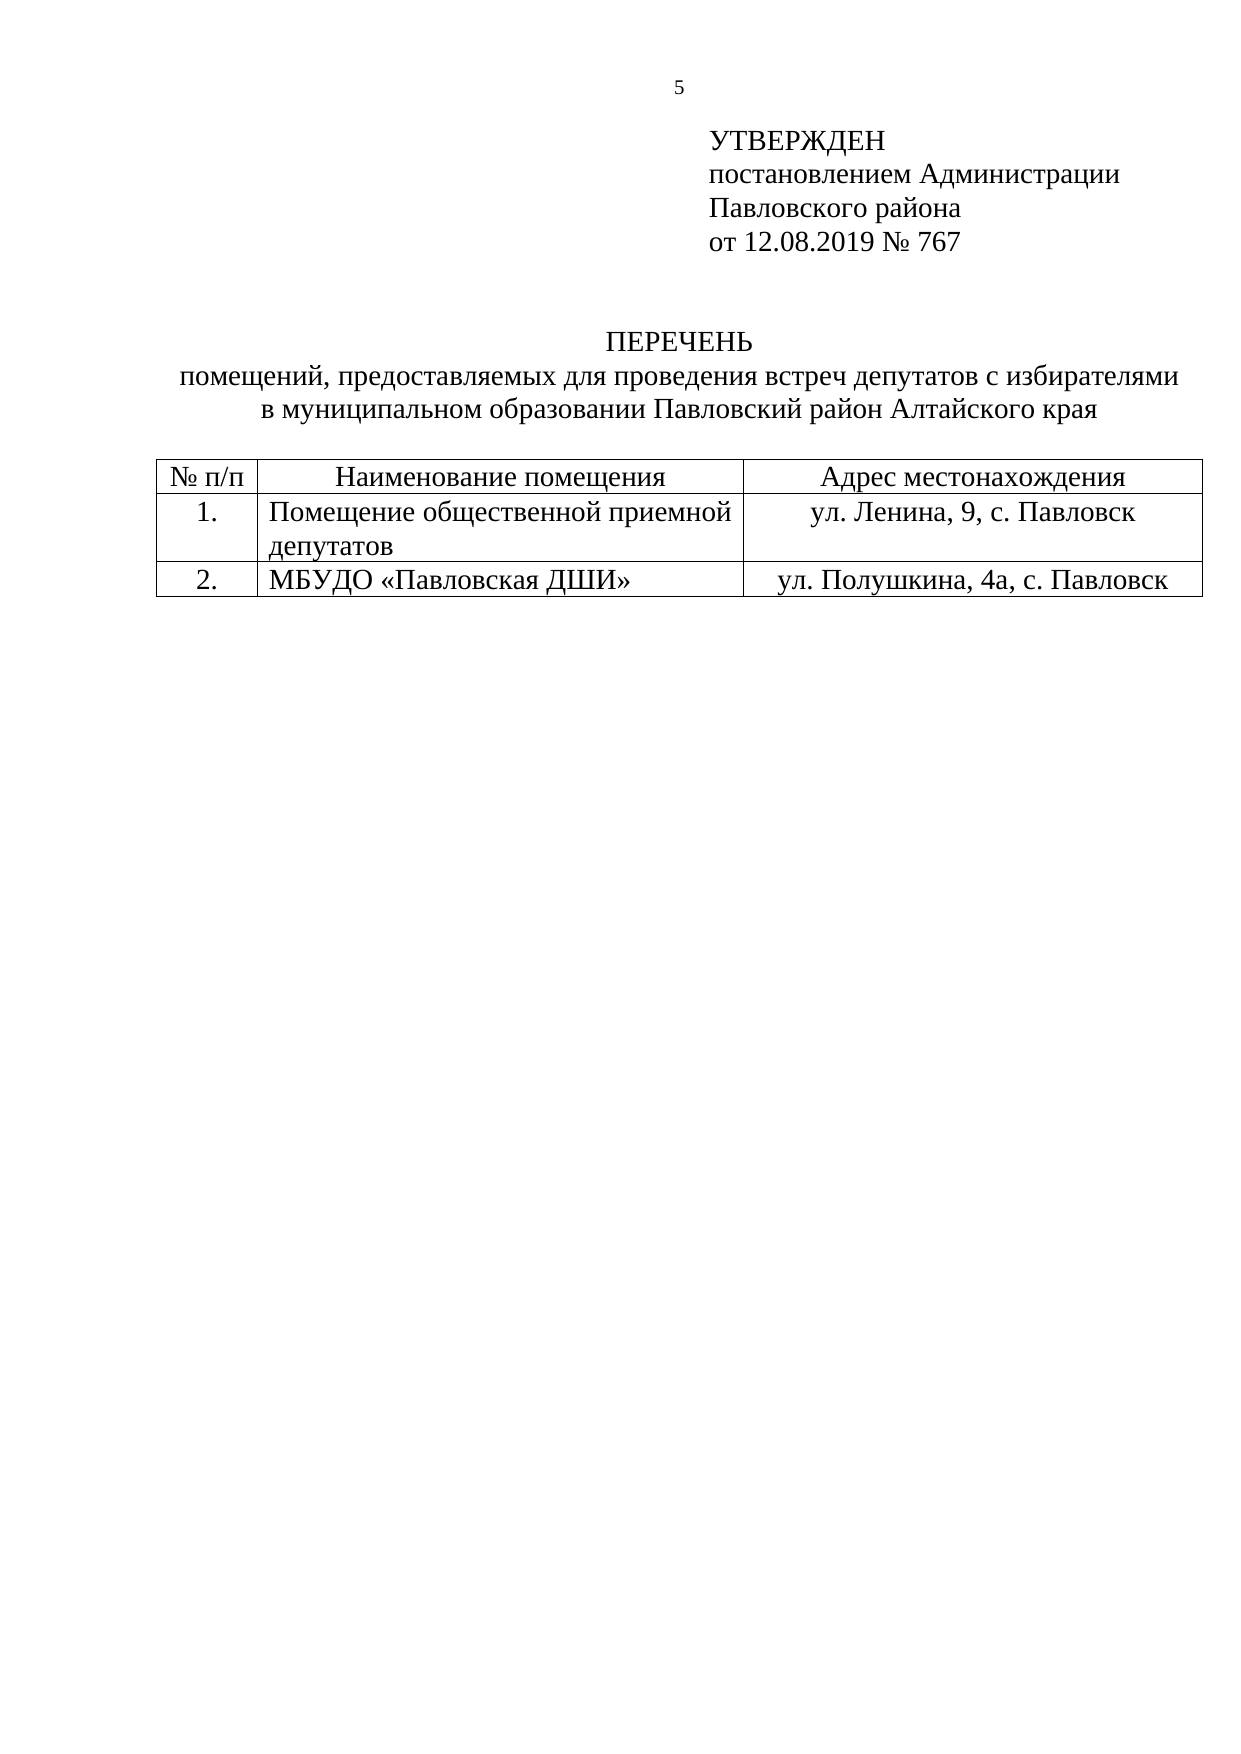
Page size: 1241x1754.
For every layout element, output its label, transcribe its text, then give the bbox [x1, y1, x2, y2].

table_cell 1. [157, 494, 257, 561]
table_header Адрес местонахождения [744, 460, 1202, 493]
table_cell Помещение общественной приемной депутатов [258, 494, 743, 561]
text помещений, предоставляемых для проведения встреч депутатов с избирателями в муниципальном образовании Павловский район Алтайского края [177, 358, 1181, 425]
table_cell ул. Полушкина, 4а, с. Павловск [744, 562, 1202, 596]
table_header Наименование помещения [258, 460, 743, 493]
table_header № п/п [157, 460, 257, 493]
table_cell ул. Ленина, 9, с. Павловск [744, 494, 1202, 561]
text ПЕРЕЧЕНЬ [177, 324, 1181, 358]
text постановлением Администрации Павловского района [709, 157, 1181, 224]
text УТВЕРЖДЕН [709, 123, 1181, 157]
table_cell МБУДО «Павловская ДШИ» [258, 562, 743, 596]
table_cell 2. [157, 562, 257, 596]
text от 12.08.2019 № 767 [709, 224, 1181, 257]
